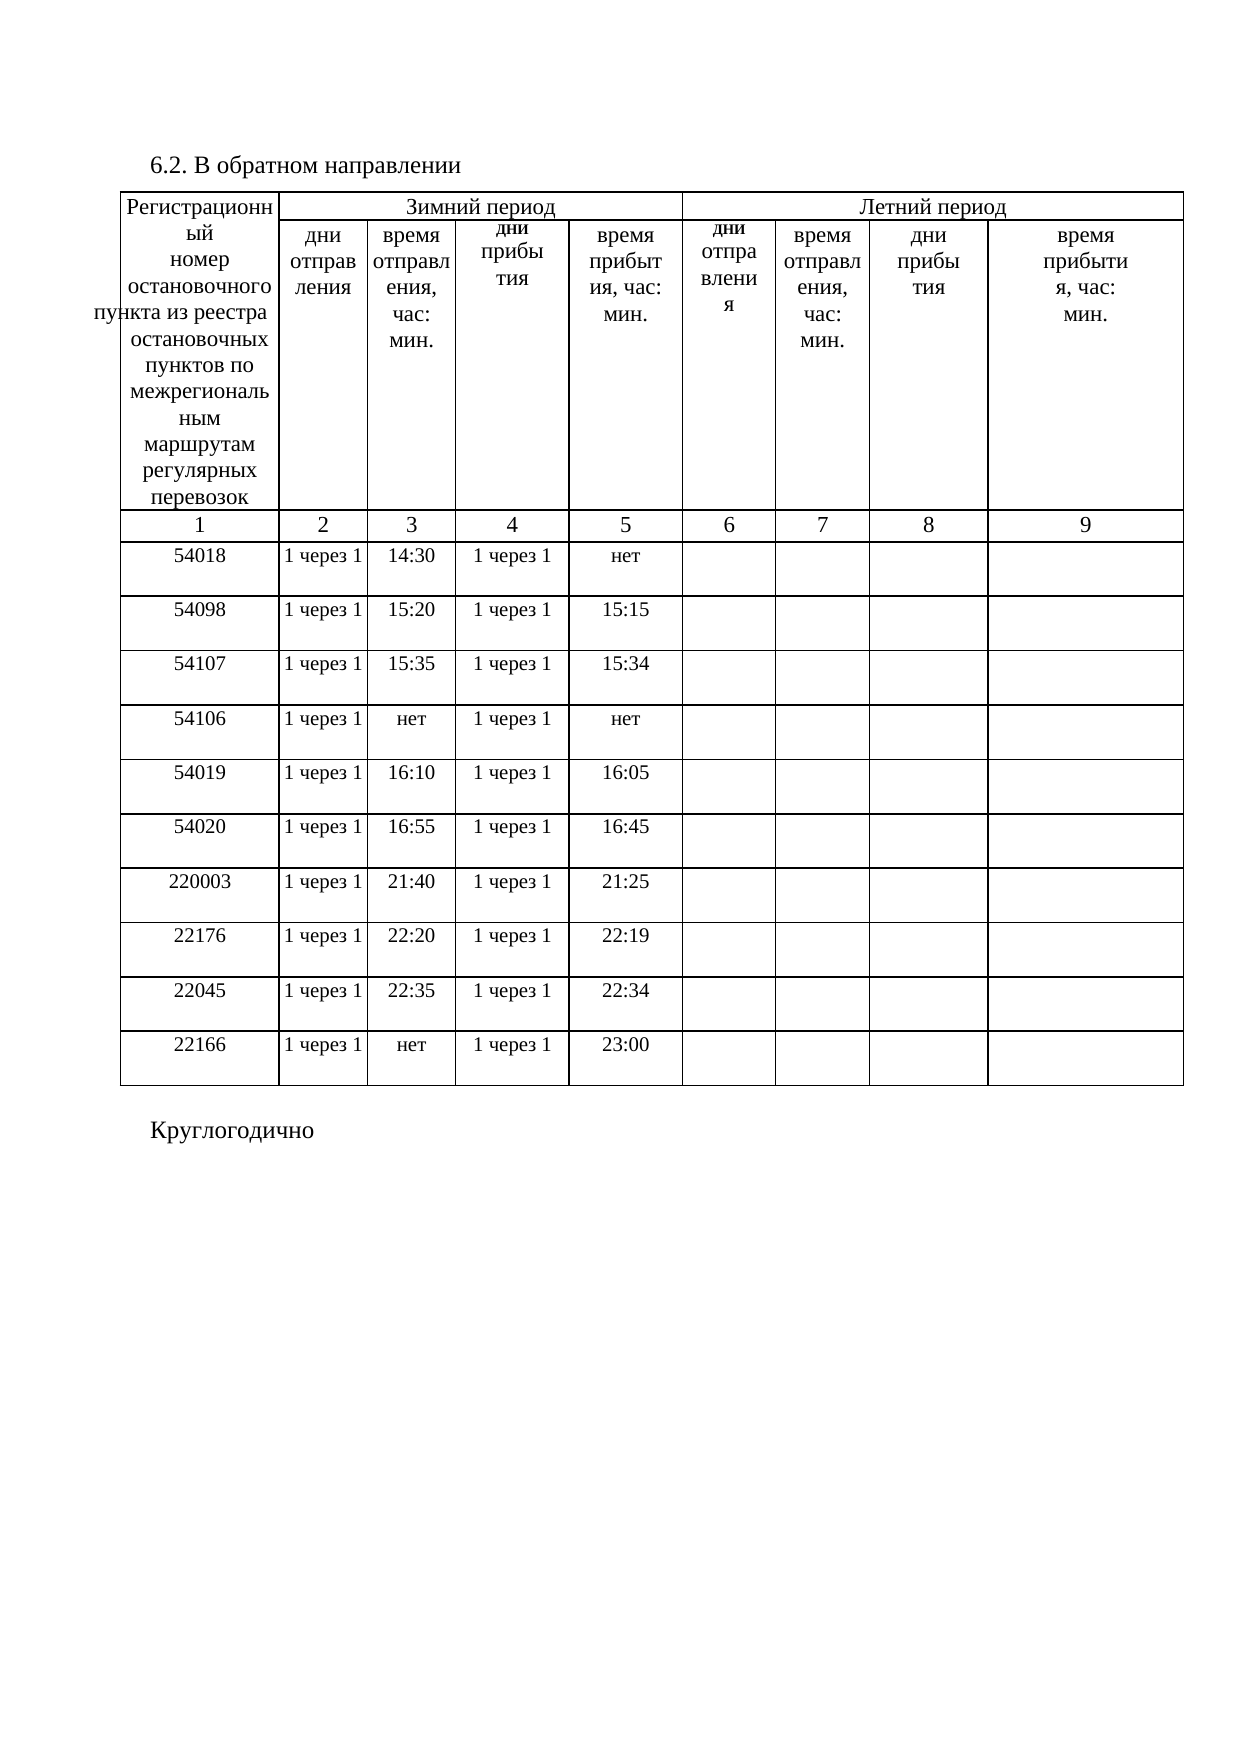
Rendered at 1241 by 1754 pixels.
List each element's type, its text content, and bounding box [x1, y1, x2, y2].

table_cell [870, 597, 987, 650]
table_cell 1 через 1 [280, 706, 367, 758]
table_cell 6 [683, 511, 775, 541]
table_cell время прибыти я, час: мин. [989, 221, 1183, 509]
table_cell 1 через 1 [456, 597, 568, 650]
table_cell 22045 [121, 978, 278, 1030]
table_cell 1 через 1 [280, 869, 367, 922]
table_cell [776, 706, 869, 758]
table_cell 2 [280, 511, 367, 541]
table_cell 23:00 [570, 1032, 682, 1085]
table_cell 22176 [121, 923, 278, 976]
table_cell 54019 [121, 760, 278, 813]
table_cell нет [570, 543, 682, 595]
table_cell время отправл ения, час: мин. [776, 221, 869, 509]
table_cell [870, 923, 987, 976]
table_cell 1 через 1 [456, 760, 568, 813]
table_header Регистрационный номер остановочного пункта из реестра остановочных пунктов по межрегиональным маршрутам регулярных перевозок [121, 193, 278, 509]
table_cell 1 через 1 [456, 815, 568, 867]
table_cell [870, 978, 987, 1030]
table_cell 16:55 [368, 815, 455, 867]
table_cell 15:35 [368, 651, 455, 704]
table_cell 54020 [121, 815, 278, 867]
table_cell [683, 706, 775, 758]
table_cell 1 через 1 [280, 760, 367, 813]
table_cell [776, 923, 869, 976]
table_cell 22:20 [368, 923, 455, 976]
table_cell нет [570, 706, 682, 758]
table_cell 7 [776, 511, 869, 541]
table_cell 1 через 1 [280, 1032, 367, 1085]
text 6.2. В обратном направлении [150, 150, 1090, 179]
table_cell [683, 651, 775, 704]
table_cell время отправл ения, час: мин. [368, 221, 455, 509]
table_header Зимний период [280, 193, 682, 219]
table_cell [776, 815, 869, 867]
table_cell 15:20 [368, 597, 455, 650]
table_cell 1 через 1 [456, 543, 568, 595]
table_cell 54098 [121, 597, 278, 650]
table_cell [989, 923, 1183, 976]
table_cell 8 [870, 511, 987, 541]
table_cell [776, 543, 869, 595]
table_cell 1 через 1 [456, 923, 568, 976]
table_cell [683, 869, 775, 922]
table_cell [989, 760, 1183, 813]
table_cell 54106 [121, 706, 278, 758]
table_cell [870, 543, 987, 595]
table_cell нет [368, 706, 455, 758]
table_cell 16:05 [570, 760, 682, 813]
table_cell [870, 1032, 987, 1085]
table_cell 22:35 [368, 978, 455, 1030]
table_cell [989, 597, 1183, 650]
table_cell 21:40 [368, 869, 455, 922]
table_cell [989, 1032, 1183, 1085]
table_cell 21:25 [570, 869, 682, 922]
table_cell [776, 1032, 869, 1085]
table_cell 1 через 1 [280, 815, 367, 867]
table_cell 22:34 [570, 978, 682, 1030]
table_cell нет [368, 1032, 455, 1085]
table_cell 22166 [121, 1032, 278, 1085]
table_cell [683, 760, 775, 813]
table_cell 4 [456, 511, 568, 541]
table_cell 1 через 1 [280, 597, 367, 650]
table_cell дни прибы тия [870, 221, 987, 509]
table_cell [683, 978, 775, 1030]
table_cell [989, 651, 1183, 704]
table_cell 1 через 1 [456, 978, 568, 1030]
table_cell [683, 597, 775, 650]
table_cell 16:10 [368, 760, 455, 813]
table_cell 15:15 [570, 597, 682, 650]
table_cell [870, 651, 987, 704]
table_cell [776, 869, 869, 922]
table_cell [989, 815, 1183, 867]
table_cell 16:45 [570, 815, 682, 867]
table_cell [776, 760, 869, 813]
table_cell 54107 [121, 651, 278, 704]
table_cell [683, 815, 775, 867]
table_cell 1 через 1 [280, 543, 367, 595]
table_cell 1 через 1 [280, 923, 367, 976]
table_cell [870, 815, 987, 867]
table_cell 1 через 1 [456, 1032, 568, 1085]
table_cell [870, 706, 987, 758]
table_cell 1 [121, 511, 278, 541]
table_cell [870, 760, 987, 813]
table_cell [776, 978, 869, 1030]
text Круглогодично [150, 1115, 1090, 1144]
table_cell 14:30 [368, 543, 455, 595]
table_cell [989, 543, 1183, 595]
table_cell дни отправ ления [280, 221, 367, 509]
table_cell [989, 706, 1183, 758]
table_cell время прибыт ия, час: мин. [570, 221, 682, 509]
table_cell [683, 543, 775, 595]
table_cell [776, 597, 869, 650]
table_cell 54018 [121, 543, 278, 595]
table_cell ДНИ прибы тия [456, 221, 568, 509]
table_cell [683, 1032, 775, 1085]
table_cell 1 через 1 [456, 869, 568, 922]
table_cell [683, 923, 775, 976]
table_header Летний период [683, 193, 1183, 219]
table_cell 1 через 1 [280, 651, 367, 704]
table_cell 220003 [121, 869, 278, 922]
table_cell [989, 978, 1183, 1030]
table_cell 1 через 1 [456, 651, 568, 704]
table_cell ДНИ отпра влени я [683, 221, 775, 509]
table_cell 15:34 [570, 651, 682, 704]
table_cell 5 [570, 511, 682, 541]
table_cell 22:19 [570, 923, 682, 976]
table_cell 9 [989, 511, 1183, 541]
table_cell [989, 869, 1183, 922]
table_cell 1 через 1 [280, 978, 367, 1030]
table_cell 1 через 1 [456, 706, 568, 758]
table_cell 3 [368, 511, 455, 541]
table_cell [870, 869, 987, 922]
table_cell [776, 651, 869, 704]
